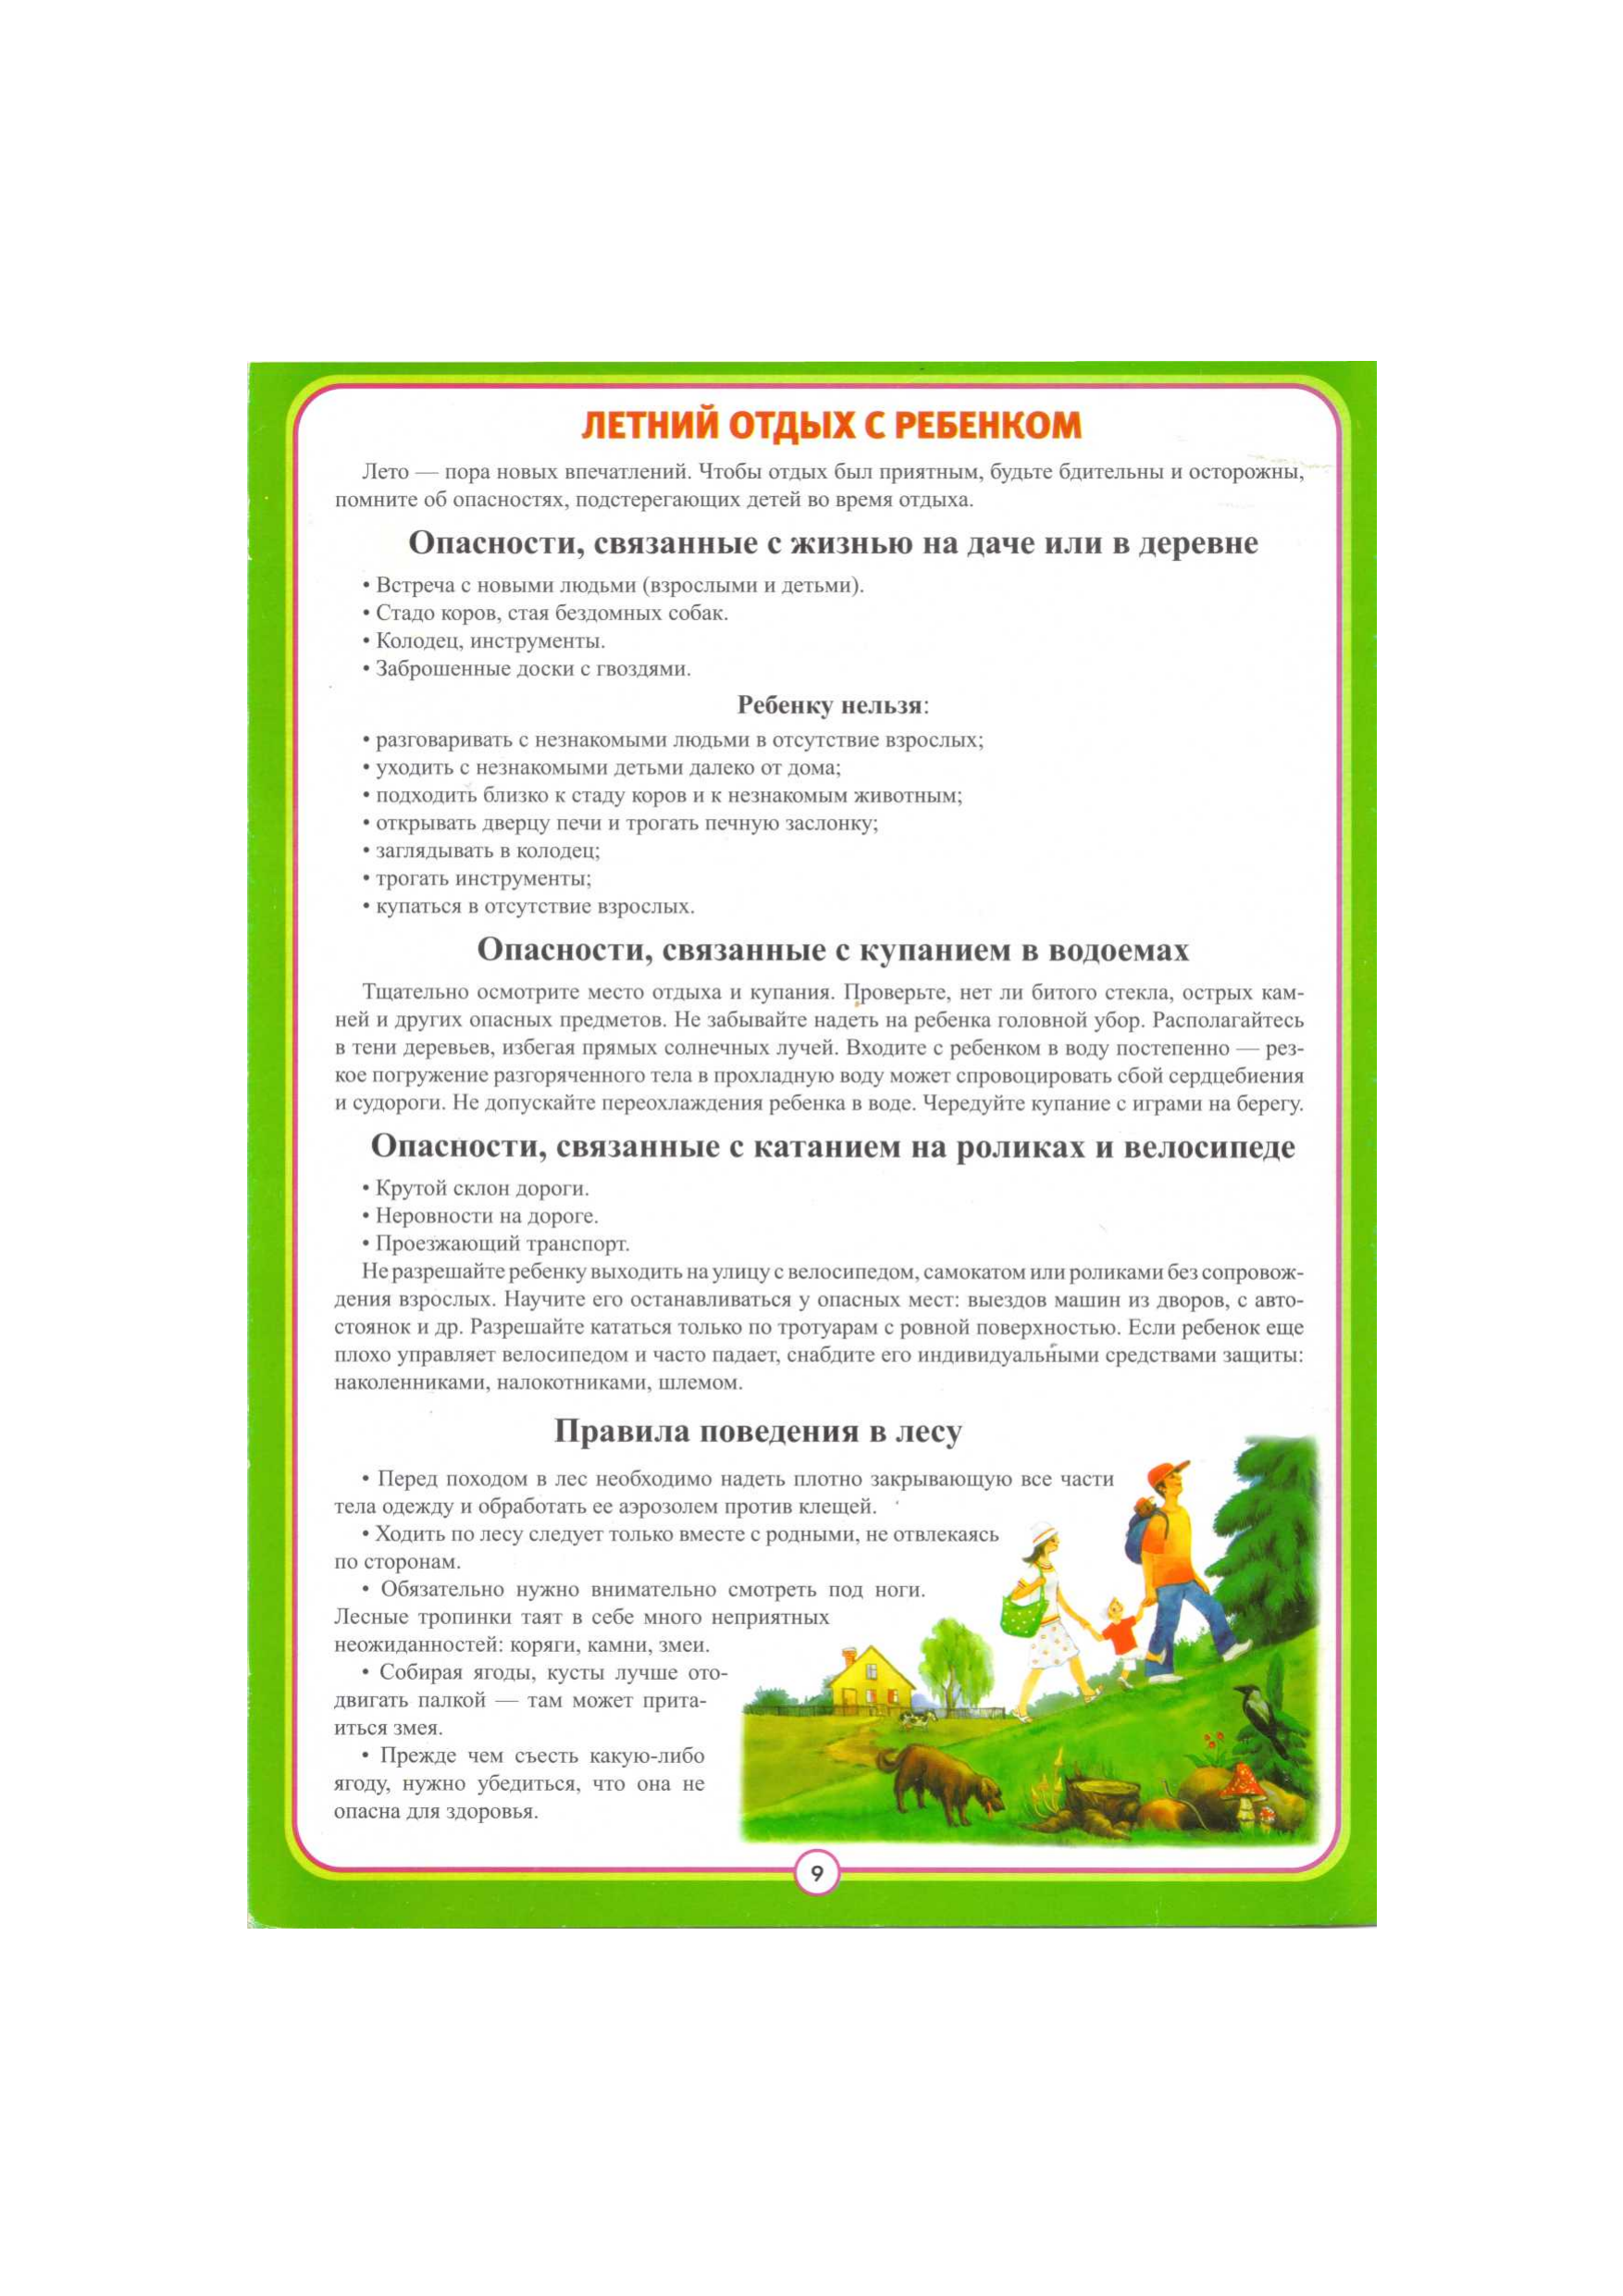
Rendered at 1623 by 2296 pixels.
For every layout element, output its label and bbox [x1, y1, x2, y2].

picture [247, 361, 1377, 1929]
